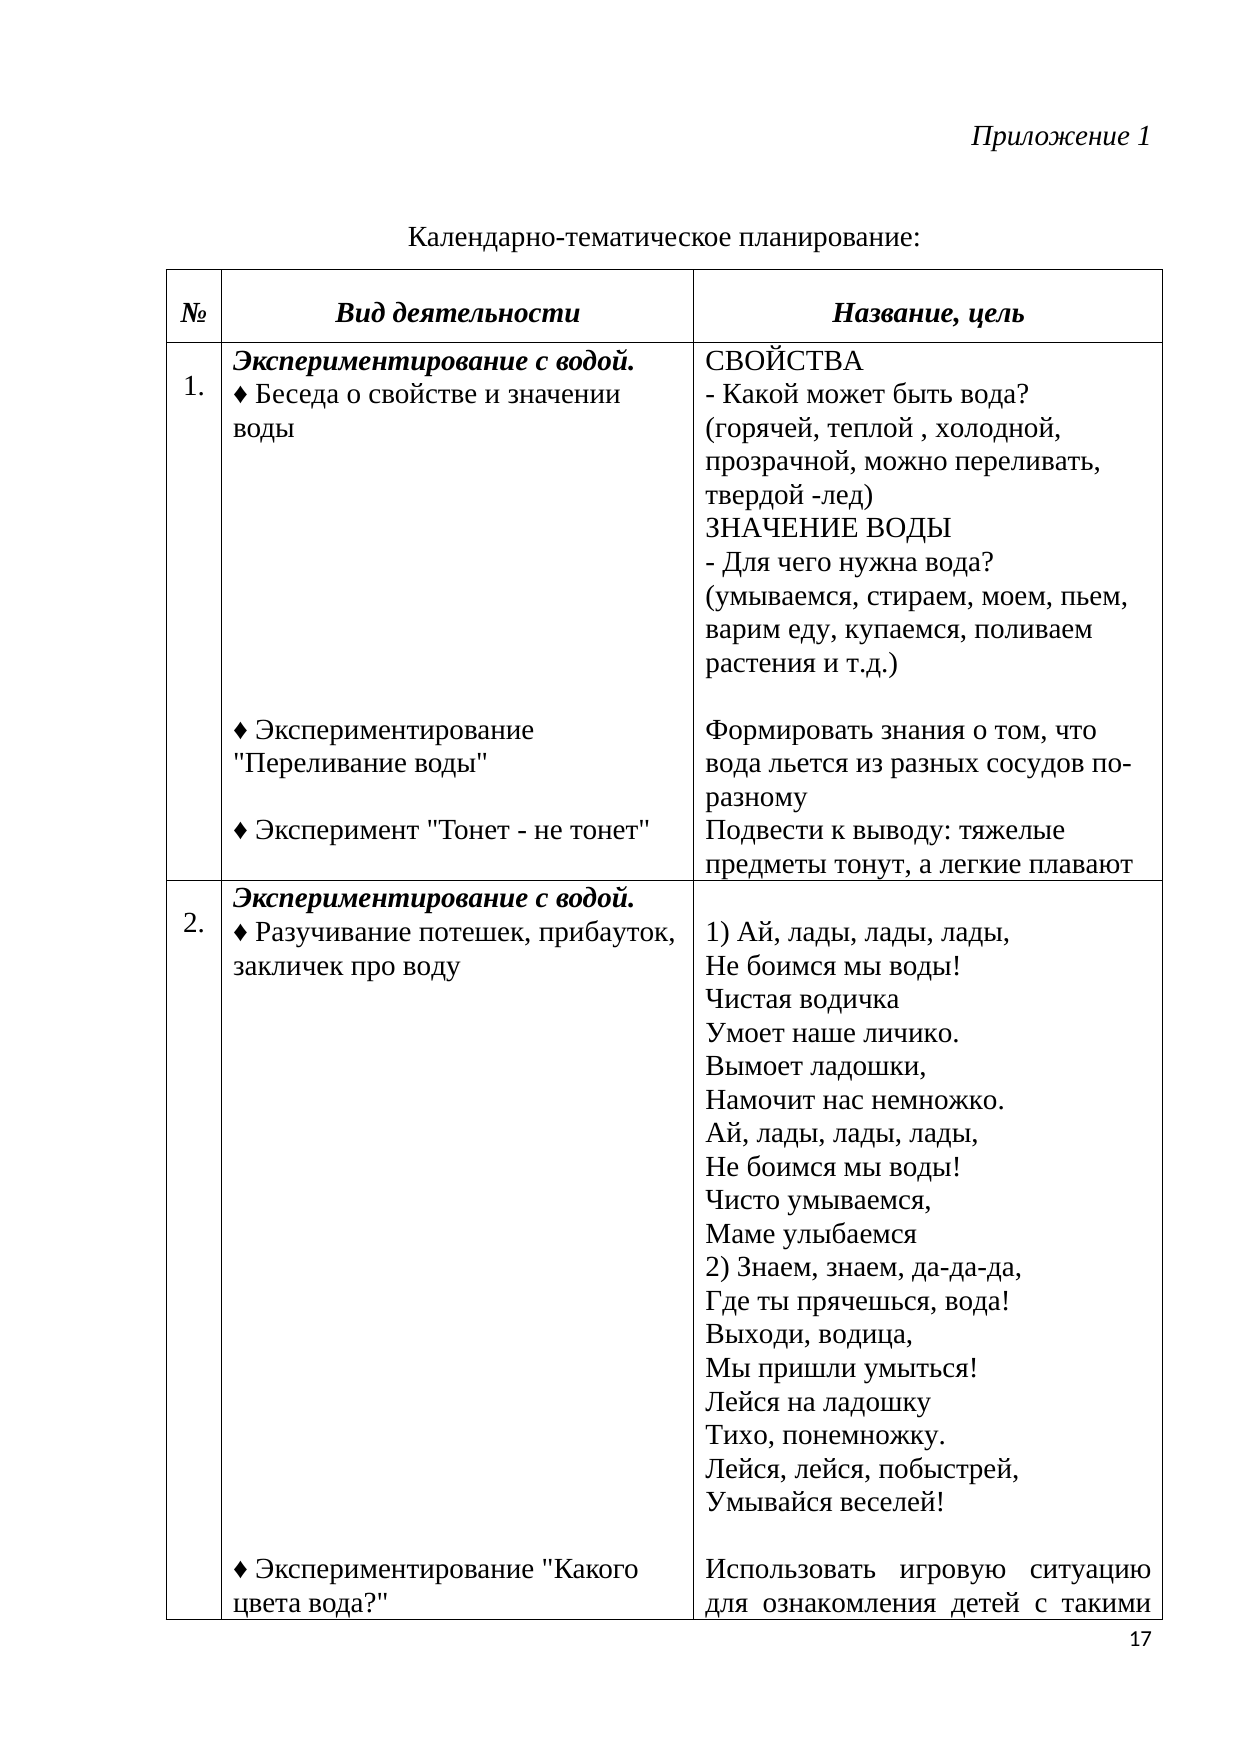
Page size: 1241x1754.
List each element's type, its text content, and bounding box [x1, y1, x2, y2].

text Приложение 1 [177, 118, 1152, 152]
table_cell 2. [167, 881, 221, 1618]
text Календарно-тематическое планирование: [177, 219, 1152, 252]
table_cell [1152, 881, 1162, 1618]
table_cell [222, 881, 693, 1618]
table_cell 1. [167, 343, 221, 879]
table_cell СВОЙСТВА - Какой может быть вода? (горячей, теплой , холодной, прозрачной, можно переливать, твердой -лед) ЗНАЧЕНИЕ ВОДЫ - Для чего нужна вода? (умываемся, стираем, моем, пьем, варим еду, купаемся, поливаем растения и т.д.) Формировать знания о том, что вода льется из разных сосудов по-разному Подвести к выводу: тяжелые предметы тонут, а легкие плавают [694, 343, 1162, 879]
table_header № [167, 270, 221, 342]
table_header Название, цель [694, 270, 1162, 342]
table_cell Экспериментирование с водой. ♦ Беседа о свойстве и значении воды ♦ Экспериментирование "Переливание воды" ♦ Эксперимент "Тонет - не тонет" [222, 343, 693, 879]
table_header Вид деятельности [222, 270, 693, 342]
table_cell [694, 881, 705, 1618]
